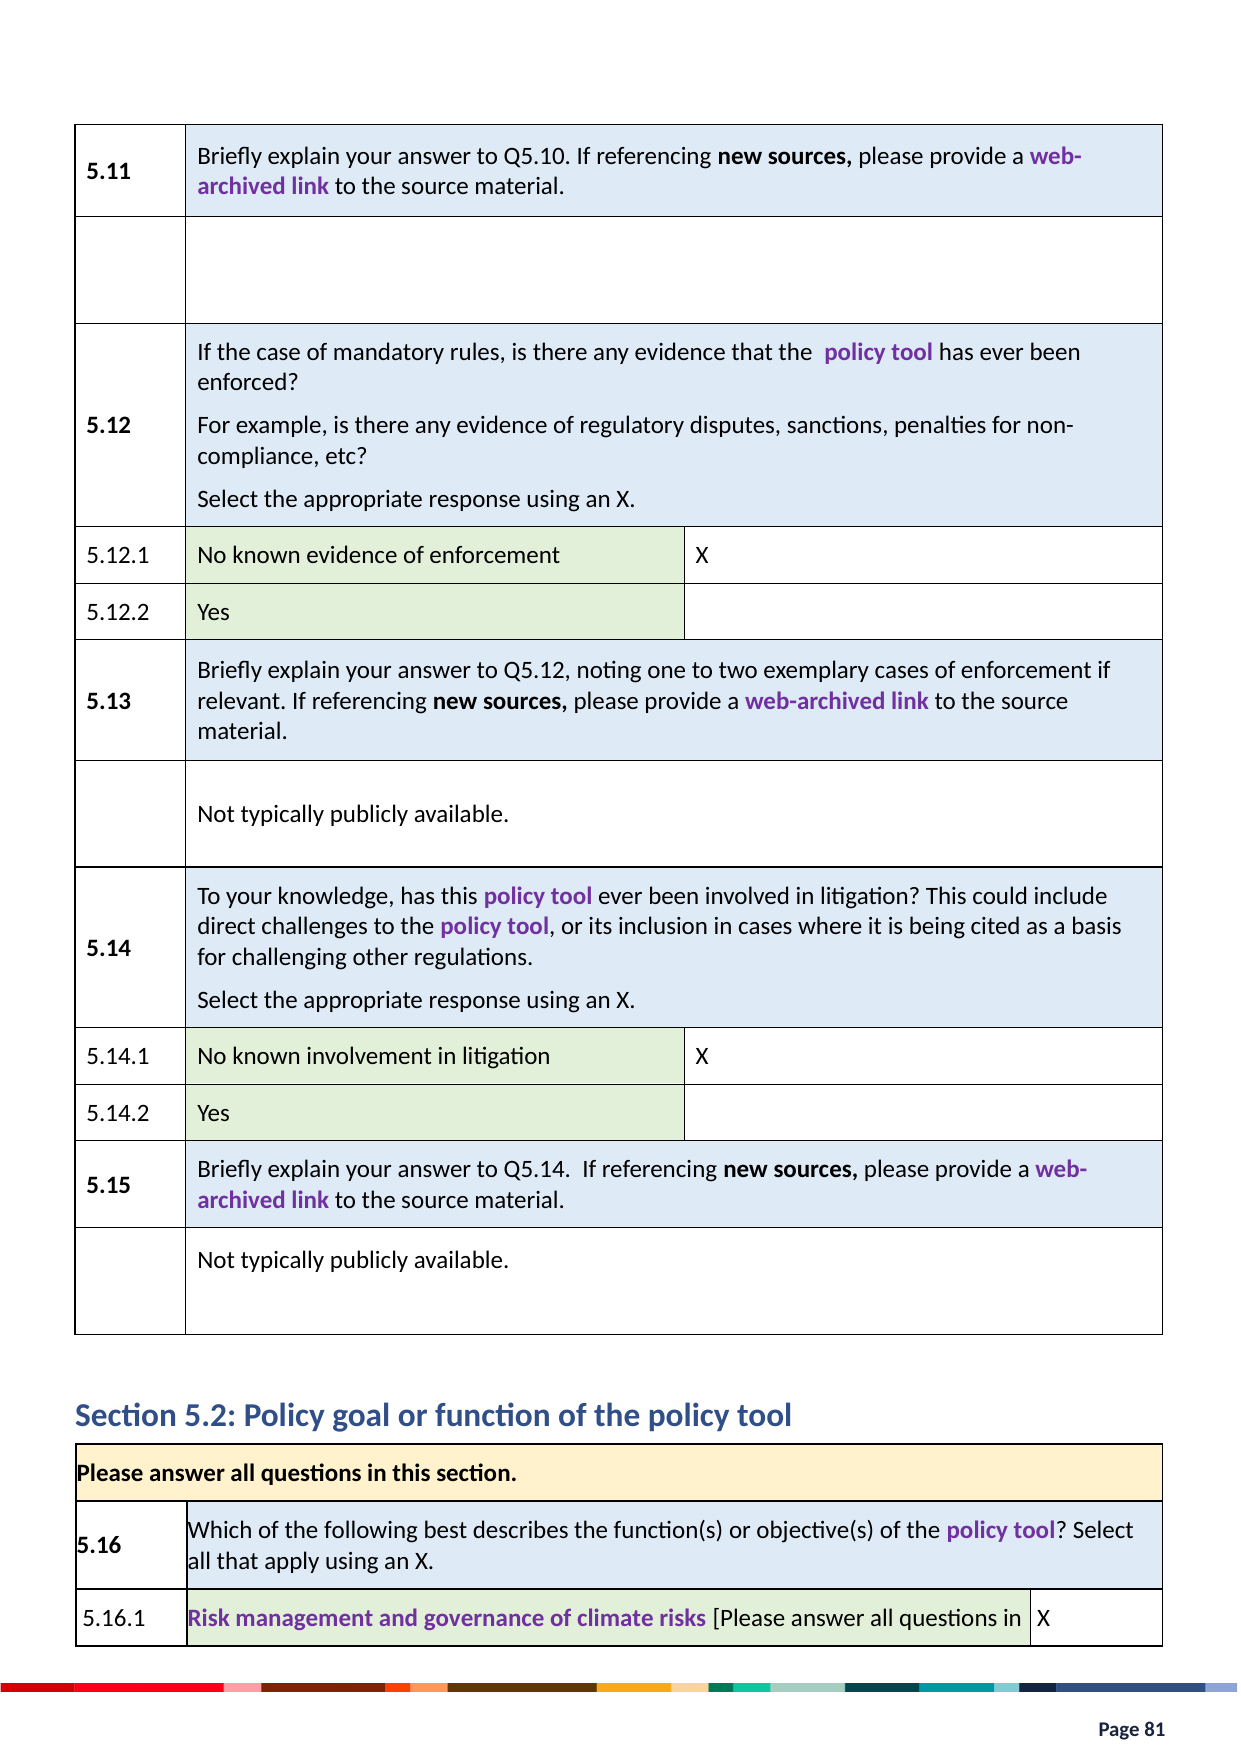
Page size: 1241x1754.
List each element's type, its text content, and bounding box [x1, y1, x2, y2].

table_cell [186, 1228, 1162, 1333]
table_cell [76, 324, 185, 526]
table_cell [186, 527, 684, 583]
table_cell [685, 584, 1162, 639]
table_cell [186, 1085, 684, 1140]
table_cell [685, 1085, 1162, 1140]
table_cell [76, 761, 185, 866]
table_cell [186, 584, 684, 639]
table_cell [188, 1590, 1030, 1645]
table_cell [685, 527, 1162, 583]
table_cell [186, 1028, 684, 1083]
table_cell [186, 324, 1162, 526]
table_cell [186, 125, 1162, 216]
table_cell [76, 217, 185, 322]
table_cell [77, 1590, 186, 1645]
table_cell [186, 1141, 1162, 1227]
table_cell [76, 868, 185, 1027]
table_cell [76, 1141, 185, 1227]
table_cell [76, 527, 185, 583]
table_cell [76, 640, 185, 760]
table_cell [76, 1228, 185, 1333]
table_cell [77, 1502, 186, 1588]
subtitle Section 5.2: Policy goal or function of the policy tool [75, 1394, 1165, 1435]
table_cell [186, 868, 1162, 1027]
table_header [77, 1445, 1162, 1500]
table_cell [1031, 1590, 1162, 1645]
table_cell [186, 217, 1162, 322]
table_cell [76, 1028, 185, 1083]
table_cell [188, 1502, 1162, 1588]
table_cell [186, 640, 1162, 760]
picture [0, 1683, 1236, 1692]
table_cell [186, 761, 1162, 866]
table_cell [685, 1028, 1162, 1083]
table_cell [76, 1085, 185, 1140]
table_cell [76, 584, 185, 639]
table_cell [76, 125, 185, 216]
